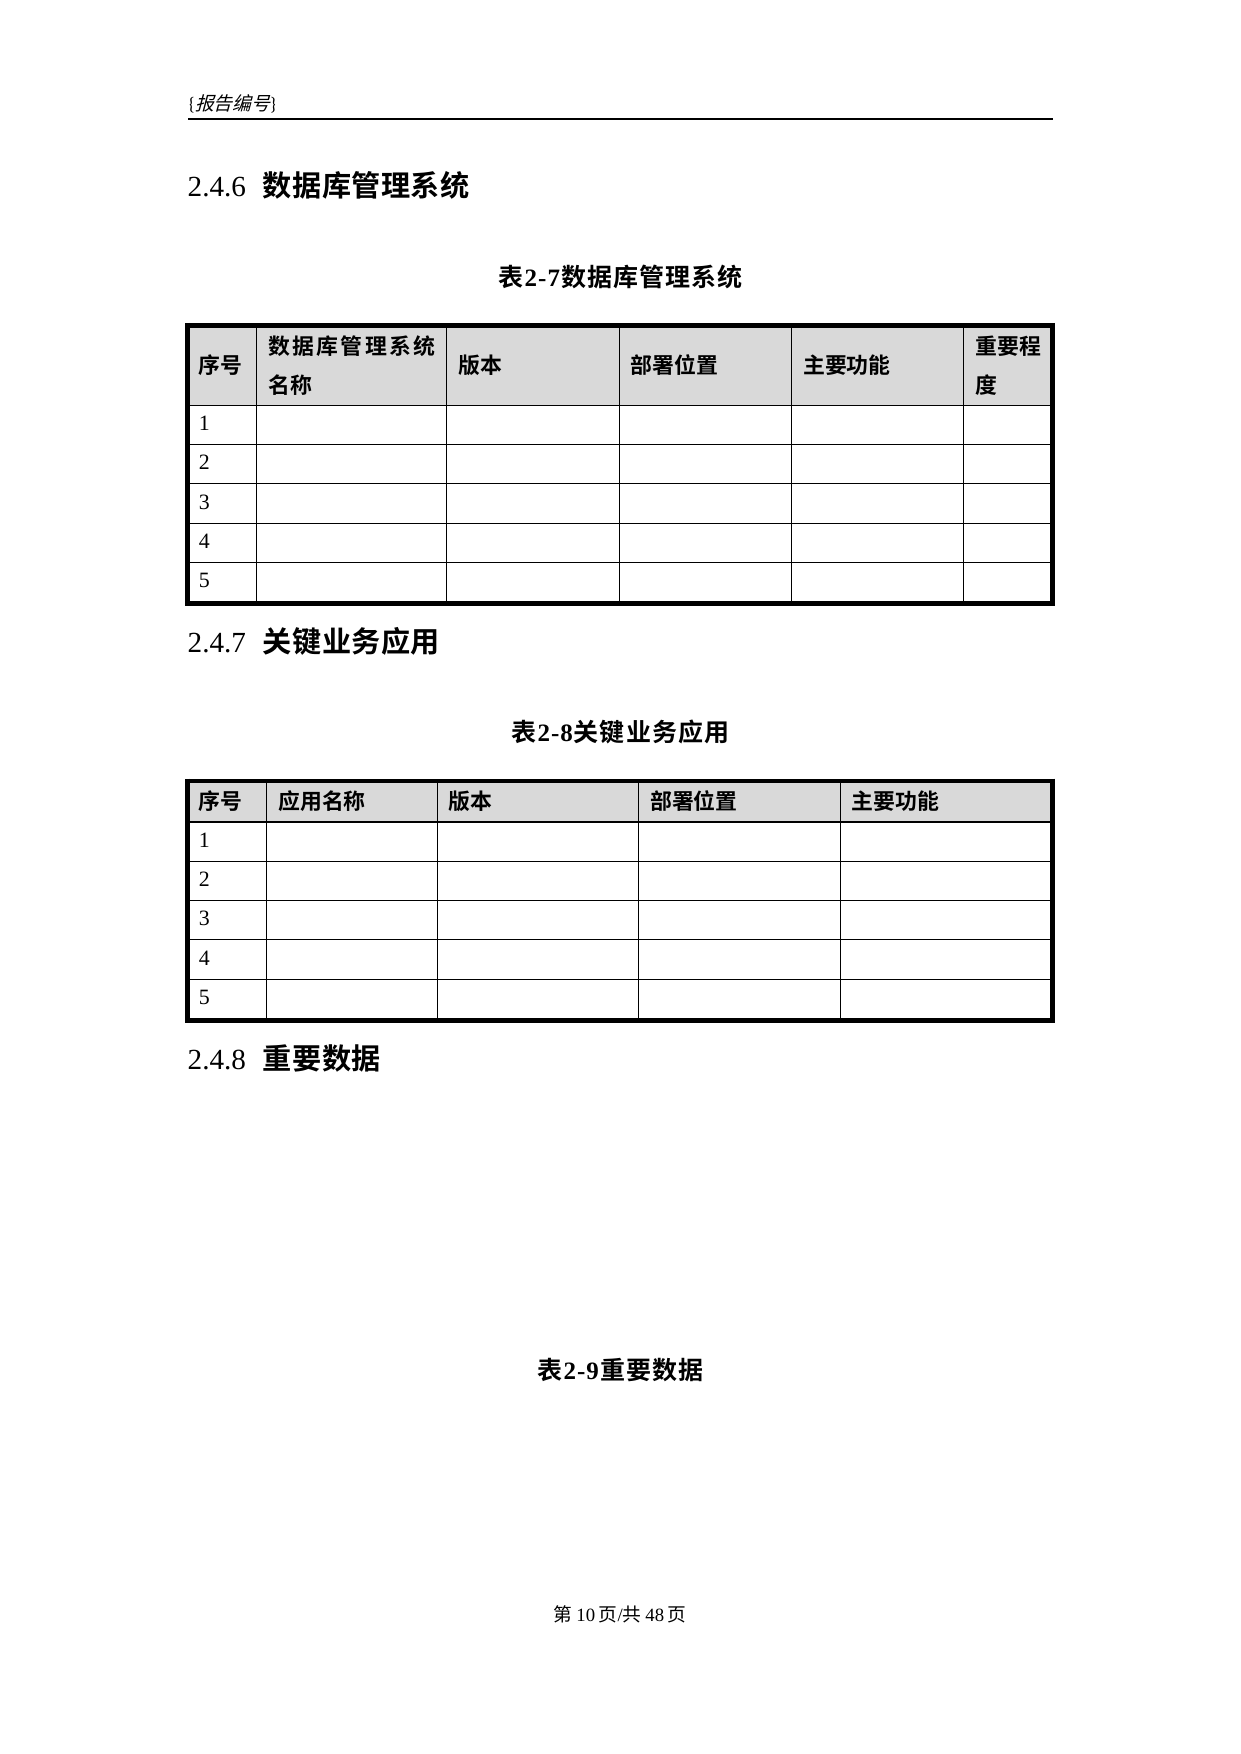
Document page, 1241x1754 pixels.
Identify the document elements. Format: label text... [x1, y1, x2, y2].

table_cell [792, 445, 963, 483]
table_cell [438, 862, 638, 900]
table_cell [257, 445, 446, 483]
table_header 序号 [190, 328, 256, 405]
table_cell [639, 823, 840, 861]
table_cell [267, 901, 437, 939]
table_cell [964, 524, 1050, 562]
table_cell [620, 406, 791, 444]
table_cell [267, 940, 437, 978]
table_cell [964, 406, 1050, 444]
table_cell [639, 980, 840, 1018]
table_cell [438, 980, 638, 1018]
table_cell [438, 823, 638, 861]
table_cell 5 [190, 980, 266, 1018]
table_cell [620, 524, 791, 562]
table_header 序号 [190, 783, 266, 821]
table_header 重要程度 [964, 328, 1050, 405]
table_header 版本 [447, 328, 619, 405]
table_cell [792, 406, 963, 444]
table_header 数据库管理系统名称 [257, 328, 446, 405]
table_cell [792, 524, 963, 562]
table_header 主要功能 [841, 783, 1050, 821]
table_cell [964, 484, 1050, 522]
table_cell [267, 823, 437, 861]
table_cell 4 [190, 524, 256, 562]
table_cell [257, 524, 446, 562]
table_cell [438, 901, 638, 939]
table_cell [447, 406, 619, 444]
table_cell [447, 524, 619, 562]
table_cell 1 [190, 823, 266, 861]
table_cell [257, 563, 446, 601]
table_cell [447, 445, 619, 483]
table_cell [792, 563, 963, 601]
table_cell [639, 940, 840, 978]
table_cell [267, 862, 437, 900]
table_cell 1 [190, 406, 256, 444]
table_cell 4 [190, 940, 266, 978]
table_cell [257, 406, 446, 444]
table_cell 5 [190, 563, 256, 601]
table_cell [639, 862, 840, 900]
table_cell [964, 563, 1050, 601]
table_cell [792, 484, 963, 522]
table_cell [964, 445, 1050, 483]
table_cell [447, 563, 619, 601]
table_cell [620, 484, 791, 522]
table_cell [841, 980, 1050, 1018]
table_cell 2 [190, 862, 266, 900]
table_cell 3 [190, 901, 266, 939]
table_cell [841, 901, 1050, 939]
table_cell 2 [190, 445, 256, 483]
table_cell [267, 980, 437, 1018]
table_cell 3 [190, 484, 256, 522]
subtitle 数据库管理系统 [187, 150, 1053, 218]
table_cell [639, 901, 840, 939]
table_cell [620, 563, 791, 601]
table_header 部署位置 [620, 328, 791, 405]
table_header 应用名称 [267, 783, 437, 821]
table_header 版本 [438, 783, 638, 821]
subtitle 关键业务应用 [187, 606, 1053, 674]
table_cell [841, 823, 1050, 861]
table_cell [841, 940, 1050, 978]
table_cell [438, 940, 638, 978]
table_header 部署位置 [639, 783, 840, 821]
table_header 主要功能 [792, 328, 963, 405]
subtitle 重要数据 [187, 1023, 1053, 1090]
table_cell [620, 445, 791, 483]
table_cell [257, 484, 446, 522]
table_cell [841, 862, 1050, 900]
table_cell [447, 484, 619, 522]
